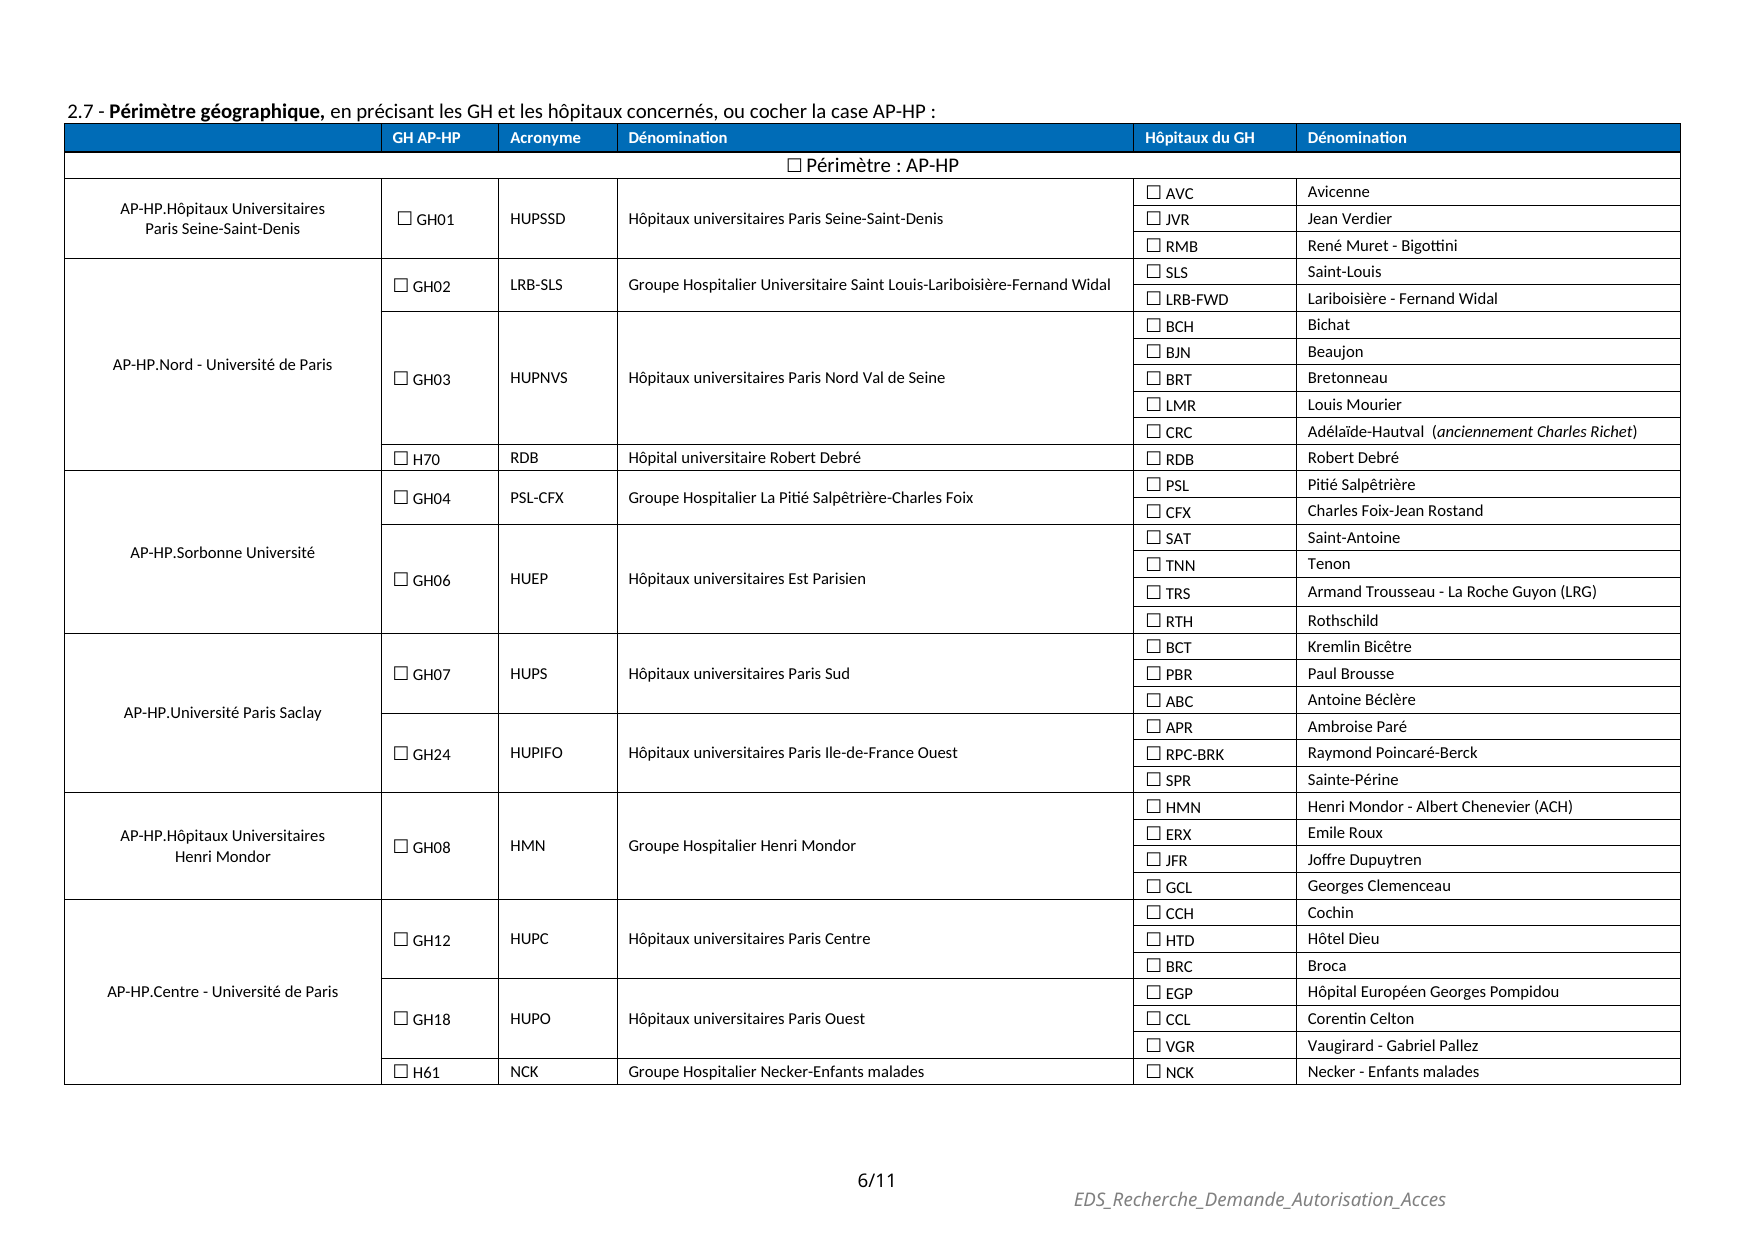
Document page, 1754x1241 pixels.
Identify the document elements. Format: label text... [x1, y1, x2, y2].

table_cell CCL [1134, 1006, 1296, 1031]
table_cell LMR [1134, 392, 1296, 417]
table_cell GH24 [382, 714, 498, 792]
table_cell JVR [1134, 206, 1296, 231]
table_cell ERX [1134, 820, 1296, 845]
table_cell HUPIFO [499, 714, 617, 792]
table_cell SPR [1134, 767, 1296, 792]
table_cell Armand Trousseau - La Roche Guyon (LRG) [1297, 578, 1680, 606]
table_cell Raymond Poincaré-Berck [1297, 740, 1680, 766]
table_cell Hôpitaux universitaires Paris Sud [618, 634, 1133, 712]
table_cell HMN [499, 793, 617, 898]
table_cell Georges Clemenceau [1297, 873, 1680, 898]
table_cell GH03 [382, 312, 498, 444]
table_cell HTD [1134, 926, 1296, 952]
table_cell GH04 [382, 471, 498, 523]
table_cell Hôpitaux universitaires Paris Centre [618, 900, 1133, 978]
table_cell APR [1134, 714, 1296, 739]
table_cell BCT [1134, 634, 1296, 659]
table_header [65, 124, 381, 151]
table_cell HUPNVS [499, 312, 617, 444]
table_cell Broca [1297, 953, 1680, 978]
table_cell JFR [1134, 846, 1296, 872]
table_cell RMB [1134, 232, 1296, 258]
table_cell Corentin Celton [1297, 1006, 1680, 1031]
table_cell TRS [1134, 578, 1296, 606]
table_cell RDB [1134, 445, 1296, 470]
table_cell HUPC [499, 900, 617, 978]
table_cell GH08 [382, 793, 498, 898]
table_cell GH18 [382, 979, 498, 1058]
table_cell HUPO [499, 979, 617, 1058]
table_cell AVC [1134, 179, 1296, 205]
table_cell Rothschild [1297, 607, 1680, 633]
table_cell PSL-CFX [499, 471, 617, 523]
table_cell Avicenne [1297, 179, 1680, 205]
table_cell Bretonneau [1297, 365, 1680, 391]
table_cell CFX [1134, 498, 1296, 523]
table_cell VGR [1134, 1032, 1296, 1058]
table_cell Périmètre : AP-HP [65, 153, 1680, 178]
table_cell NCK [499, 1059, 617, 1084]
table_cell Saint-Antoine [1297, 525, 1680, 550]
table_cell Henri Mondor - Albert Chenevier (ACH) [1297, 793, 1680, 819]
table_cell Groupe Hospitalier Necker-Enfants malades [618, 1059, 1133, 1084]
table_cell RTH [1134, 607, 1296, 633]
table_cell Necker - Enfants malades [1297, 1059, 1680, 1084]
table_cell Hôpitaux universitaires Paris Seine-Saint-Denis [618, 179, 1133, 258]
table_cell Hôtel Dieu [1297, 926, 1680, 952]
table_cell AP-HP.Hôpitaux Universitaires Paris Seine-Saint-Denis [65, 179, 381, 258]
table_cell Antoine Béclère [1297, 687, 1680, 712]
table_header Dénomination [618, 124, 1133, 151]
table_cell Cochin [1297, 900, 1680, 925]
table_cell Kremlin Bicêtre [1297, 634, 1680, 659]
table_header Acronyme [499, 124, 617, 151]
table_cell Tenon [1297, 551, 1680, 577]
table_cell BCH [1134, 312, 1296, 337]
table_cell GH06 [382, 525, 498, 633]
table_cell SAT [1134, 525, 1296, 550]
table_cell AP-HP.Nord - Université de Paris [65, 259, 381, 470]
table_cell LRB-FWD [1134, 285, 1296, 311]
table_cell Joffre Dupuytren [1297, 846, 1680, 872]
table_header Dénomination [1297, 124, 1680, 151]
table_cell Louis Mourier [1297, 392, 1680, 417]
table_cell Jean Verdier [1297, 206, 1680, 231]
table_cell Hôpitaux universitaires Est Parisien [618, 525, 1133, 633]
table_cell H70 [382, 445, 498, 470]
table_cell AP-HP.Hôpitaux Universitaires Henri Mondor [65, 793, 381, 898]
table_cell AP-HP.Sorbonne Université [65, 471, 381, 633]
table_cell SLS [1134, 259, 1296, 284]
table_cell Bichat [1297, 312, 1680, 337]
table_cell Hôpital universitaire Robert Debré [618, 445, 1133, 470]
table_cell Groupe Hospitalier Universitaire Saint Louis-Lariboisière-Fernand Widal [618, 259, 1133, 311]
table_cell H61 [382, 1059, 498, 1084]
table_cell CRC [1134, 418, 1296, 444]
table_cell Ambroise Paré [1297, 714, 1680, 739]
table_cell GCL [1134, 873, 1296, 898]
table_cell PSL [1134, 471, 1296, 497]
table_cell Adélaïde-Hautval (anciennement Charles Richet) [1297, 418, 1680, 444]
table_cell ABC [1134, 687, 1296, 712]
table_cell BJN [1134, 339, 1296, 364]
table_cell Robert Debré [1297, 445, 1680, 470]
table_cell RPC-BRK [1134, 740, 1296, 766]
table_cell GH02 [382, 259, 498, 311]
table_cell LRB-SLS [499, 259, 617, 311]
table_header Hôpitaux du GH [1134, 124, 1296, 151]
table_cell Hôpitaux universitaires Paris Ile-de-France Ouest [618, 714, 1133, 792]
table_cell HUEP [499, 525, 617, 633]
table_cell BRT [1134, 365, 1296, 391]
table_cell BRC [1134, 953, 1296, 978]
table_cell HMN [1134, 793, 1296, 819]
table_cell NCK [1134, 1059, 1296, 1084]
table_cell EGP [1134, 979, 1296, 1005]
table_cell Saint-Louis [1297, 259, 1680, 284]
table_cell Lariboisière - Fernand Widal [1297, 285, 1680, 311]
table_cell TNN [1134, 551, 1296, 577]
table_cell Paul Brousse [1297, 660, 1680, 686]
table_cell AP-HP.Université Paris Saclay [65, 634, 381, 792]
table_header GH AP-HP [382, 124, 498, 151]
table_cell PBR [1134, 660, 1296, 686]
table_cell Hôpitaux universitaires Paris Nord Val de Seine [618, 312, 1133, 444]
text 2.7 - Périmètre géographique, en précisant les GH et les hôpitaux concernés, ou cocher la case AP-HP : [67, 98, 1754, 123]
table_cell René Muret - Bigottini [1297, 232, 1680, 258]
table_cell Charles Foix-Jean Rostand [1297, 498, 1680, 523]
table_cell AP-HP.Centre - Université de Paris [65, 900, 381, 1084]
table_cell Groupe Hospitalier La Pitié Salpêtrière-Charles Foix [618, 471, 1133, 523]
table_cell GH12 [382, 900, 498, 978]
table_cell Hôpitaux universitaires Paris Ouest [618, 979, 1133, 1058]
table_cell RDB [499, 445, 617, 470]
table_cell Groupe Hospitalier Henri Mondor [618, 793, 1133, 898]
table_cell Emile Roux [1297, 820, 1680, 845]
table_cell HUPSSD [499, 179, 617, 258]
table_cell Vaugirard - Gabriel Pallez [1297, 1032, 1680, 1058]
table_cell HUPS [499, 634, 617, 712]
table_cell Hôpital Européen Georges Pompidou [1297, 979, 1680, 1005]
table_cell Beaujon [1297, 339, 1680, 364]
table_cell Sainte-Périne [1297, 767, 1680, 792]
table_cell GH07 [382, 634, 498, 712]
table_cell CCH [1134, 900, 1296, 925]
table_cell GH01 [382, 179, 498, 258]
table_cell Pitié Salpêtrière [1297, 471, 1680, 497]
